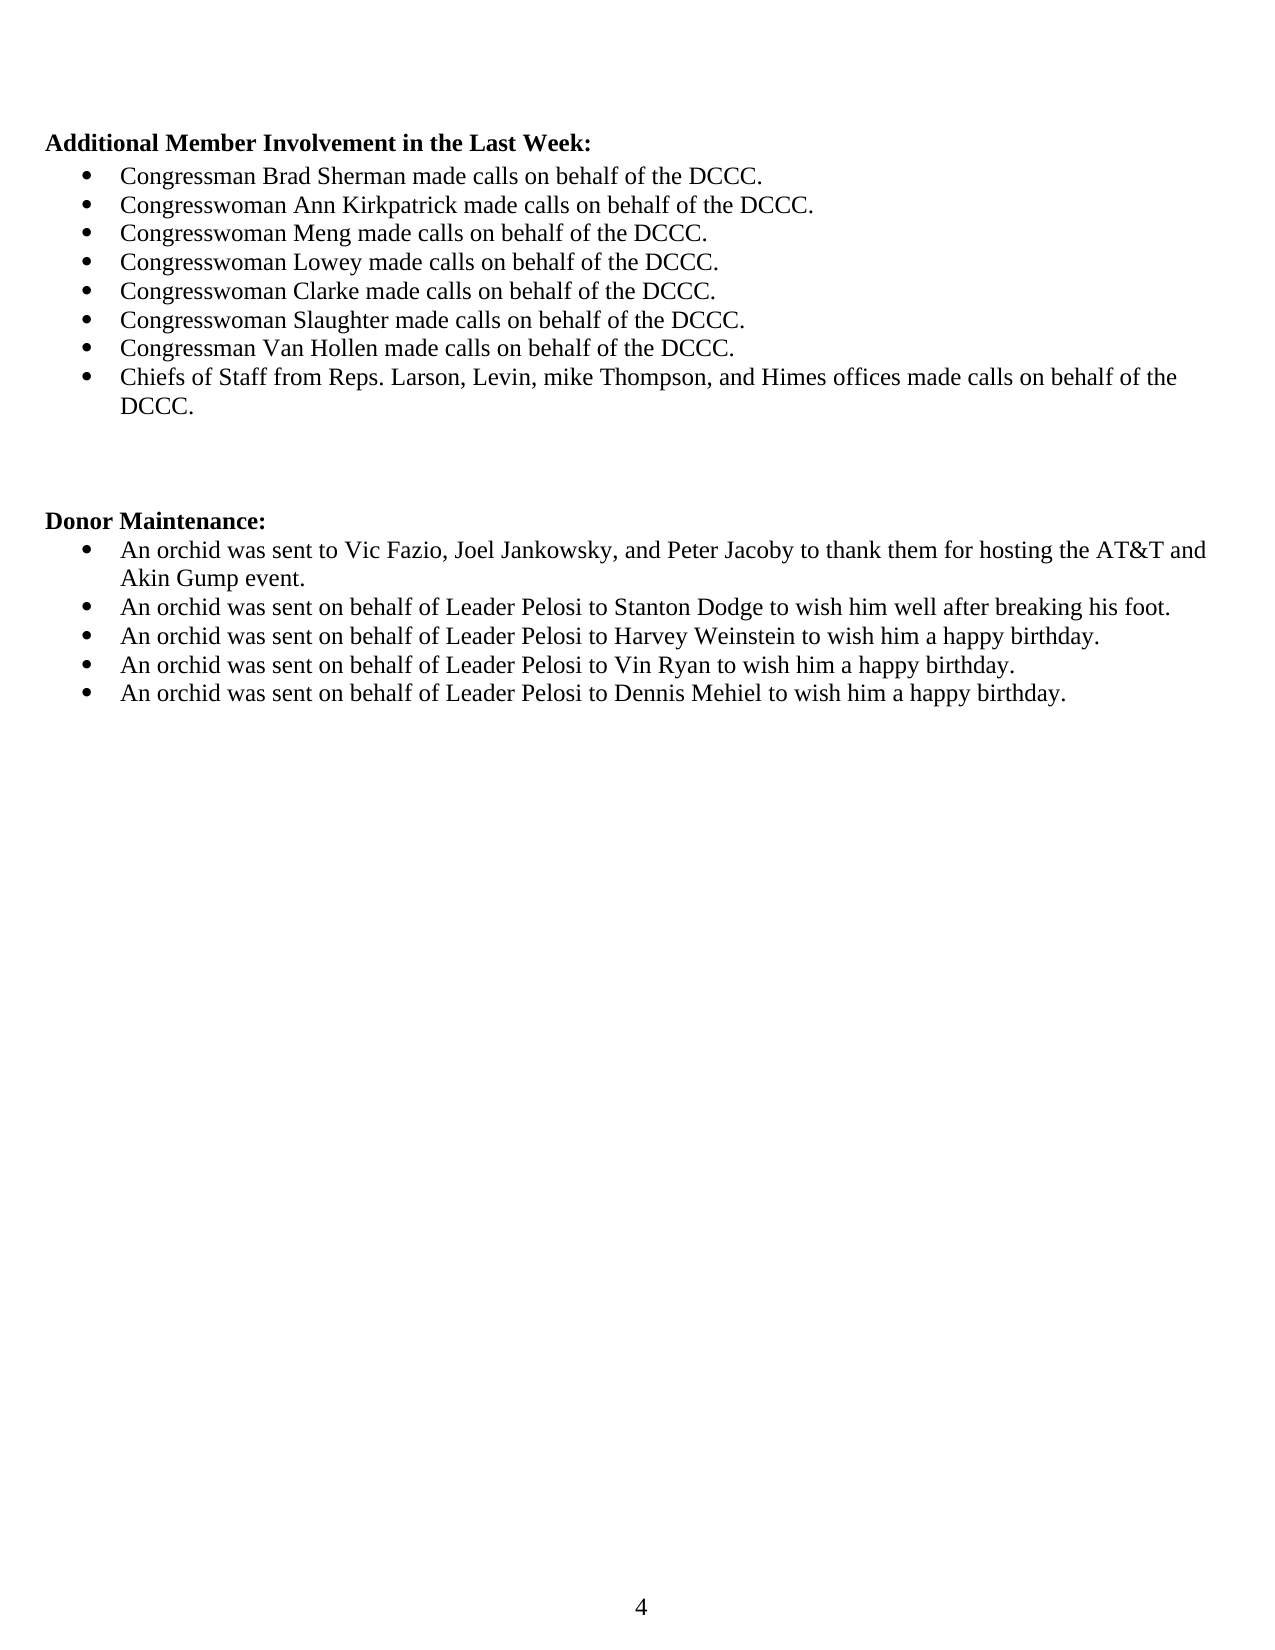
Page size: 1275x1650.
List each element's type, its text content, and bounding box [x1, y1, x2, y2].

list Congresswoman Clarke made calls on behalf of the DCCC. [82, 276, 1237, 305]
list Congresswoman Slaughter made calls on behalf of the DCCC. [82, 305, 1237, 333]
list Congresswoman Lowey made calls on behalf of the DCCC. [82, 247, 1237, 276]
list Congresswoman Ann Kirkpatrick made calls on behalf of the DCCC. [82, 190, 1237, 218]
list An orchid was sent on behalf of Leader Pelosi to Vin Ryan to wish him a happy birthday. [82, 650, 1237, 678]
list An orchid was sent on behalf of Leader Pelosi to Harvey Weinstein to wish him a happy birthday. [82, 621, 1237, 650]
list Chiefs of Staff from Reps. Larson, Levin, mike Thompson, and Himes offices made calls on behalf of the DCCC. [82, 362, 1237, 420]
list Congresswoman Meng made calls on behalf of the DCCC. [82, 218, 1237, 247]
text Donor Maintenance: [45, 506, 1237, 535]
list Congressman Brad Sherman made calls on behalf of the DCCC. [82, 161, 1237, 190]
list Congressman Van Hollen made calls on behalf of the DCCC. [82, 333, 1237, 362]
list An orchid was sent to Vic Fazio, Joel Jankowsky, and Peter Jacoby to thank them for hosting the AT&T and Akin Gump event. [82, 535, 1237, 592]
list An orchid was sent on behalf of Leader Pelosi to Stanton Dodge to wish him well after breaking his foot. [82, 592, 1237, 621]
text Additional Member Involvement in the Last Week: [45, 128, 1237, 157]
list An orchid was sent on behalf of Leader Pelosi to Dennis Mehiel to wish him a happy birthday. [82, 678, 1237, 707]
